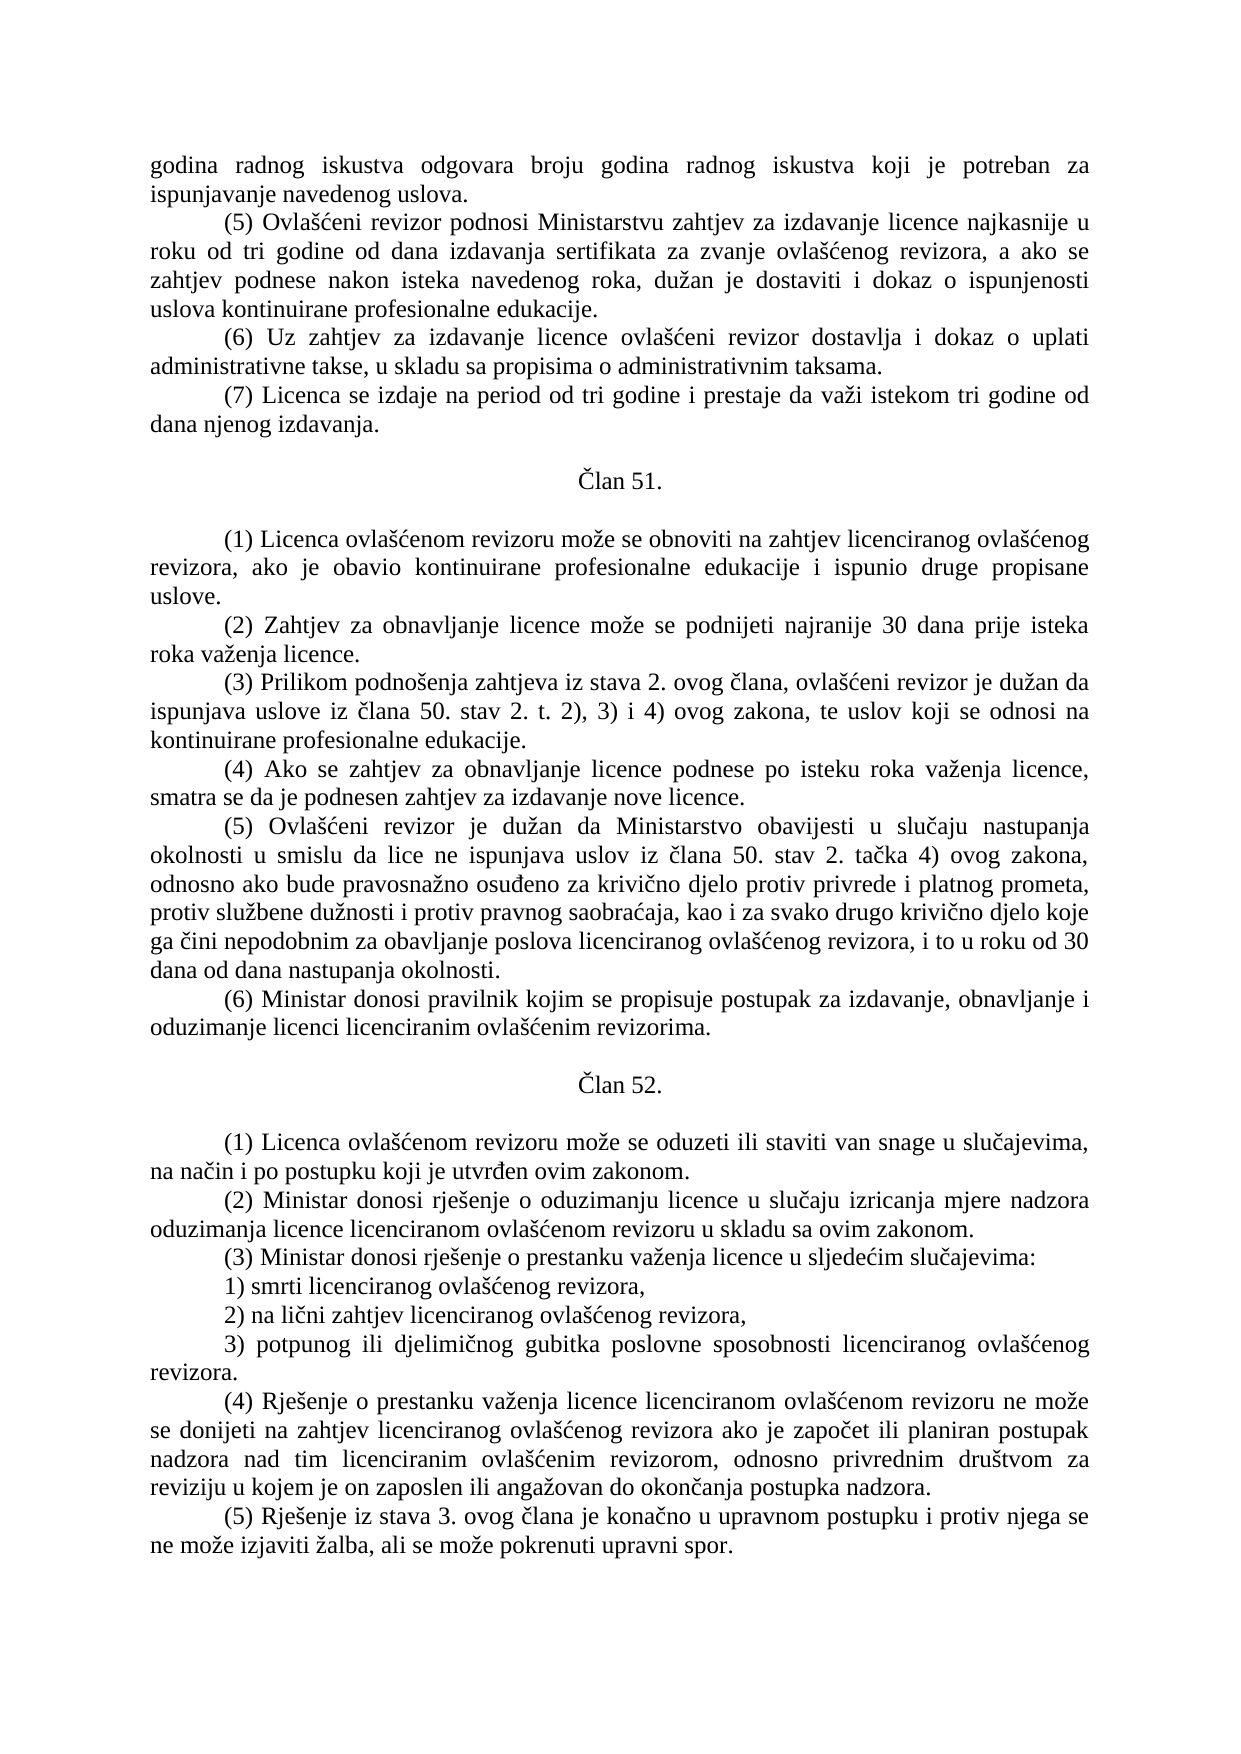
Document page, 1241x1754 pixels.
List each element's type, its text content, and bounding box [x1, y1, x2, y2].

list Ovlašćeni revizor je dužan da Ministarstvo obavijesti u slučaju nastupanja okolnosti u smislu da lice ne ispunjava uslov iz člana 50. stav 2. tačka 4) ovog zakona, odnosno ako bude pravosnažno osuđeno za krivično djelo protiv privrede i platnog prometa, protiv službene dužnosti i protiv pravnog saobraćaja, kao i za svako drugo krivično djelo koje ga čini nepodobnim za obavljanje poslova licenciranog ovlašćenog revizora, i to u roku od 30 dana od dana nastupanja okolnosti. [150, 811, 1090, 984]
text 3) potpunog ili djelimičnog gubitka poslovne sposobnosti licenciranog ovlašćenog revizora. [150, 1329, 1090, 1386]
text Član 51. [150, 466, 1090, 495]
text Član 52. [150, 1070, 1090, 1099]
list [150, 150, 1090, 207]
list Ovlašćeni revizor podnosi Ministarstvu zahtjev za izdavanje licence najkasnije u roku od tri godine od dana izdavanja sertifikata za zvanje ovlašćenog revizora, a ako se zahtjev podnese nakon isteka navedenog roka, dužan je dostaviti i dokaz o ispunjenosti uslova kontinuirane profesionalne edukacije. [150, 207, 1090, 322]
text 1) smrti licenciranog ovlašćenog revizora, [150, 1271, 1090, 1300]
list Ministar donosi rješenje o prestanku važenja licence u sljedećim slučajevima: [150, 1242, 1090, 1271]
list Ako se zahtjev za obnavljanje licence podnese po isteku roka važenja licence, smatra se da je podnesen zahtjev za izdavanje nove licence. [150, 754, 1090, 811]
list Ministar donosi rješenje o oduzimanju licence u slučaju izricanja mjere nadzora oduzimanja licence licenciranom ovlašćenom revizoru u skladu sa ovim zakonom. [150, 1185, 1090, 1242]
list Licenca ovlašćenom revizoru može se obnoviti na zahtjev licenciranog ovlašćenog revizora, ako je obavio kontinuirane profesionalne edukacije i ispunio druge propisane uslove. [150, 524, 1090, 610]
list Zahtjev za obnavljanje licence može se podnijeti najranije 30 dana prije isteka roka važenja licence. [150, 610, 1090, 667]
list Ministar donosi pravilnik kojim se propisuje postupak za izdavanje, obnavljanje i oduzimanje licenci licenciranim ovlašćenim revizorima. [150, 984, 1090, 1041]
list Rješenje iz stava 3. ovog člana je konačno u upravnom postupku i protiv njega se ne može izjaviti žalba, ali se može pokrenuti upravni spor. [150, 1501, 1090, 1559]
text 2) na lični zahtjev licenciranog ovlašćenog revizora, [150, 1300, 1090, 1329]
list Rješenje o prestanku važenja licence licenciranom ovlašćenom revizoru ne može se donijeti na zahtjev licenciranog ovlašćenog revizora ako je započet ili planiran postupak nadzora nad tim licenciranim ovlašćenim revizorom, odnosno privrednim društvom za reviziju u kojem je on zaposlen ili angažovan do okončanja postupka nadzora. [150, 1386, 1090, 1501]
list Licenca se izdaje na period od tri godine i prestaje da važi istekom tri godine od dana njenog izdavanja. [150, 380, 1090, 437]
list Licenca ovlašćenom revizoru može se oduzeti ili staviti van snage u slučajevima, na način i po postupku koji je utvrđen ovim zakonom. [150, 1127, 1090, 1185]
list Prilikom podnošenja zahtjeva iz stava 2. ovog člana, ovlašćeni revizor je dužan da ispunjava uslove iz člana 50. stav 2. t. 2), 3) i 4) ovog zakona, te uslov koji se odnosi na kontinuirane profesionalne edukacije. [150, 667, 1090, 754]
list Uz zahtjev za izdavanje licence ovlašćeni revizor dostavlja i dokaz o uplati administrativne takse, u skladu sa propisima o administrativnim taksama. [150, 322, 1090, 380]
